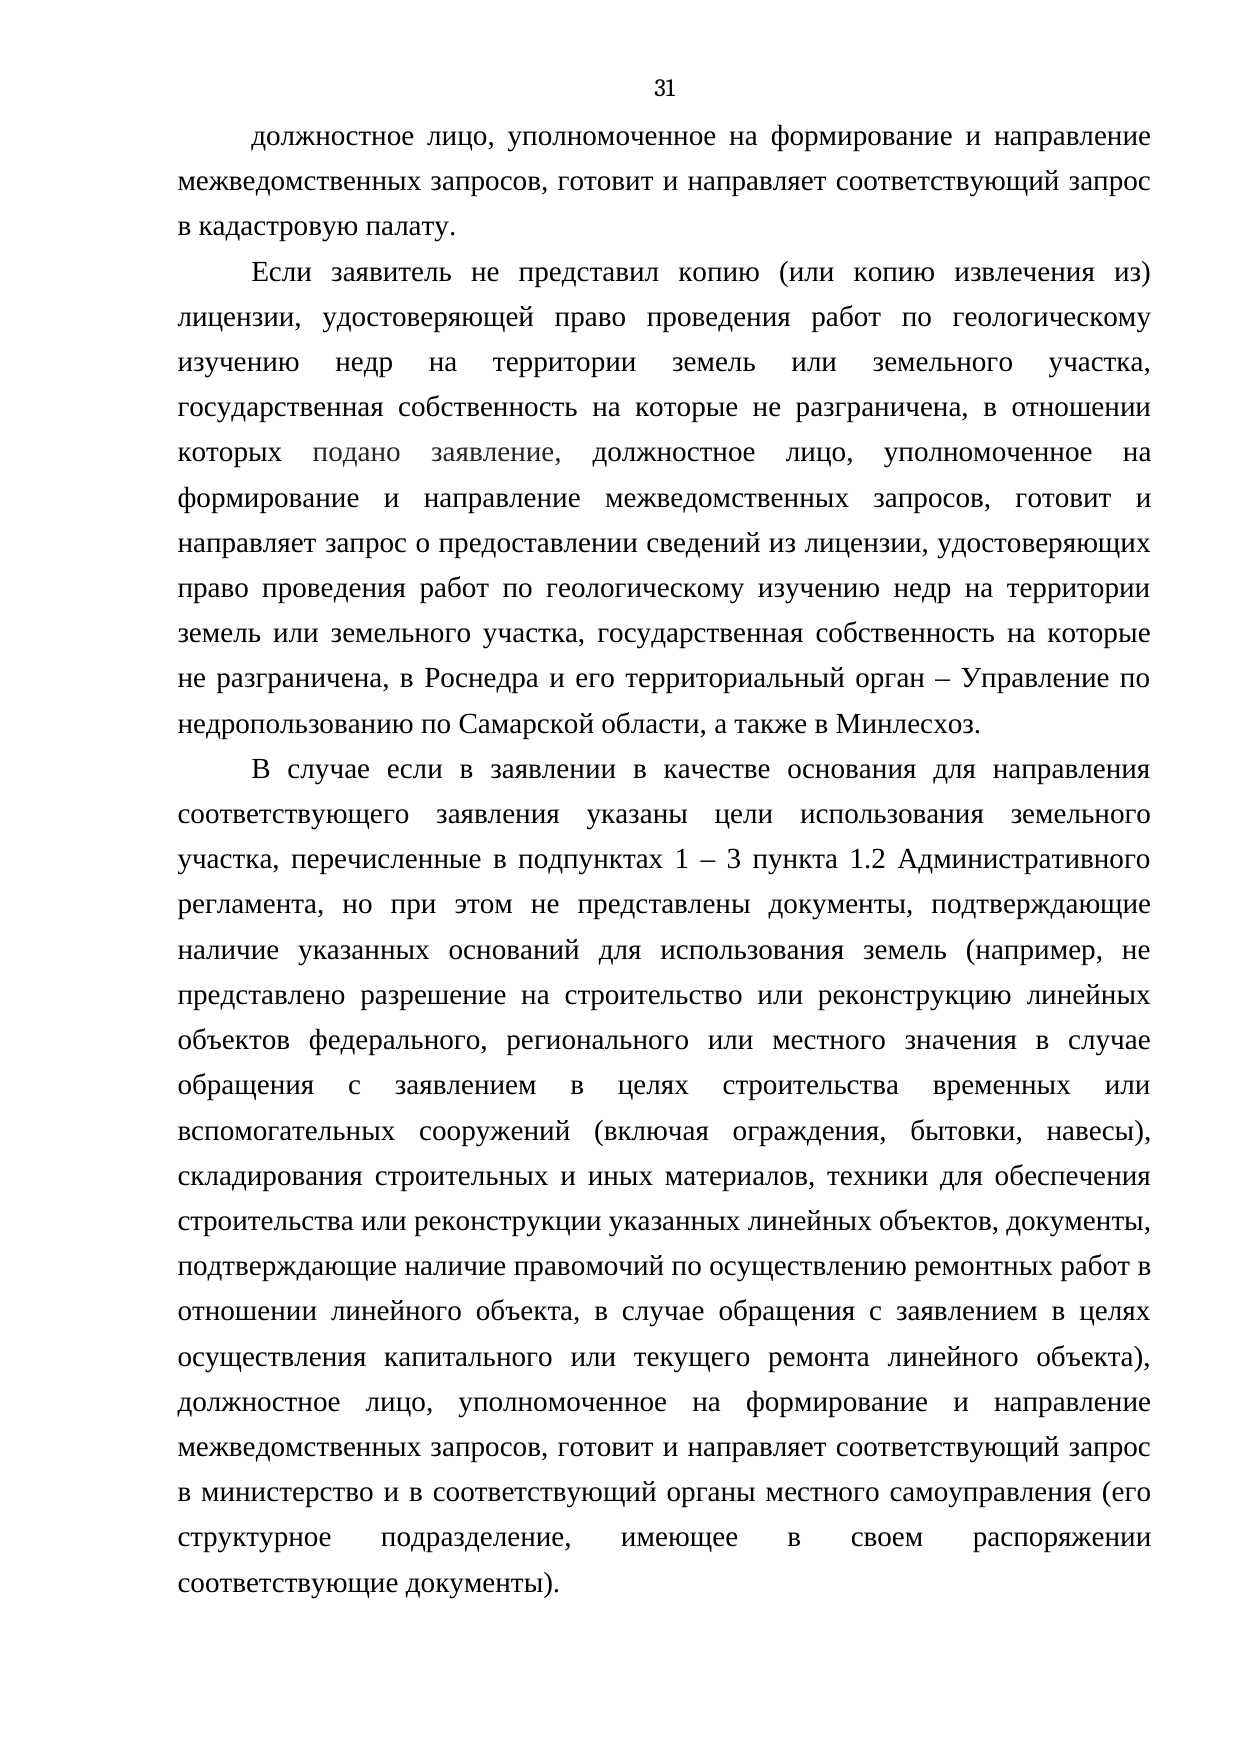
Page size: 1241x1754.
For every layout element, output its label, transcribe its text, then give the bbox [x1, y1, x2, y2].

text В случае если в заявлении в качестве основания для направления соответствующего заявления указаны цели использования земельного участка, перечисленные в подпунктах 1 – 3 пункта 1.2 Административного регламента, но при этом не представлены документы, подтверждающие наличие указанных оснований для использования земель (например, не представлено разрешение на строительство или реконструкцию линейных объектов федерального, регионального или местного значения в случае обращения с заявлением в целях строительства временных или вспомогательных сооружений (включая ограждения, бытовки, навесы), складирования строительных и иных материалов, техники для обеспечения строительства или реконструкции указанных линейных объектов, документы, подтверждающие наличие правомочий по осуществлению ремонтных работ в отношении линейного объекта, в случае обращения с заявлением в целях осуществления капитального или текущего ремонта линейного объекта), должностное лицо, уполномоченное на формирование и направление межведомственных запросов, готовит и направляет соответствующий запрос в министерство и в соответствующий органы местного самоуправления (его структурное подразделение, имеющее в своем распоряжении соответствующие документы). [177, 751, 1152, 1598]
text должностное лицо, уполномоченное на формирование и направление межведомственных запросов, готовит и направляет соответствующий запрос в кадастровую палату. [177, 118, 1152, 242]
text Если заявитель не представил копию (или копию извлечения из) лицензии, удостоверяющей право проведения работ по геологическому изучению недр на территории земель или земельного участка, государственная собственность на которые не разграничена, в отношении которых подано заявление, должностное лицо, уполномоченное на формирование и направление межведомственных запросов, готовит и направляет запрос о предоставлении сведений из лицензии, удостоверяющих право проведения работ по геологическому изучению недр на территории земель или земельного участка, государственная собственность на которые не разграничена, в Роснедра и его территориальный орган – Управление по недропользованию по Самарской области, а также в Минлесхоз. [177, 254, 1152, 739]
